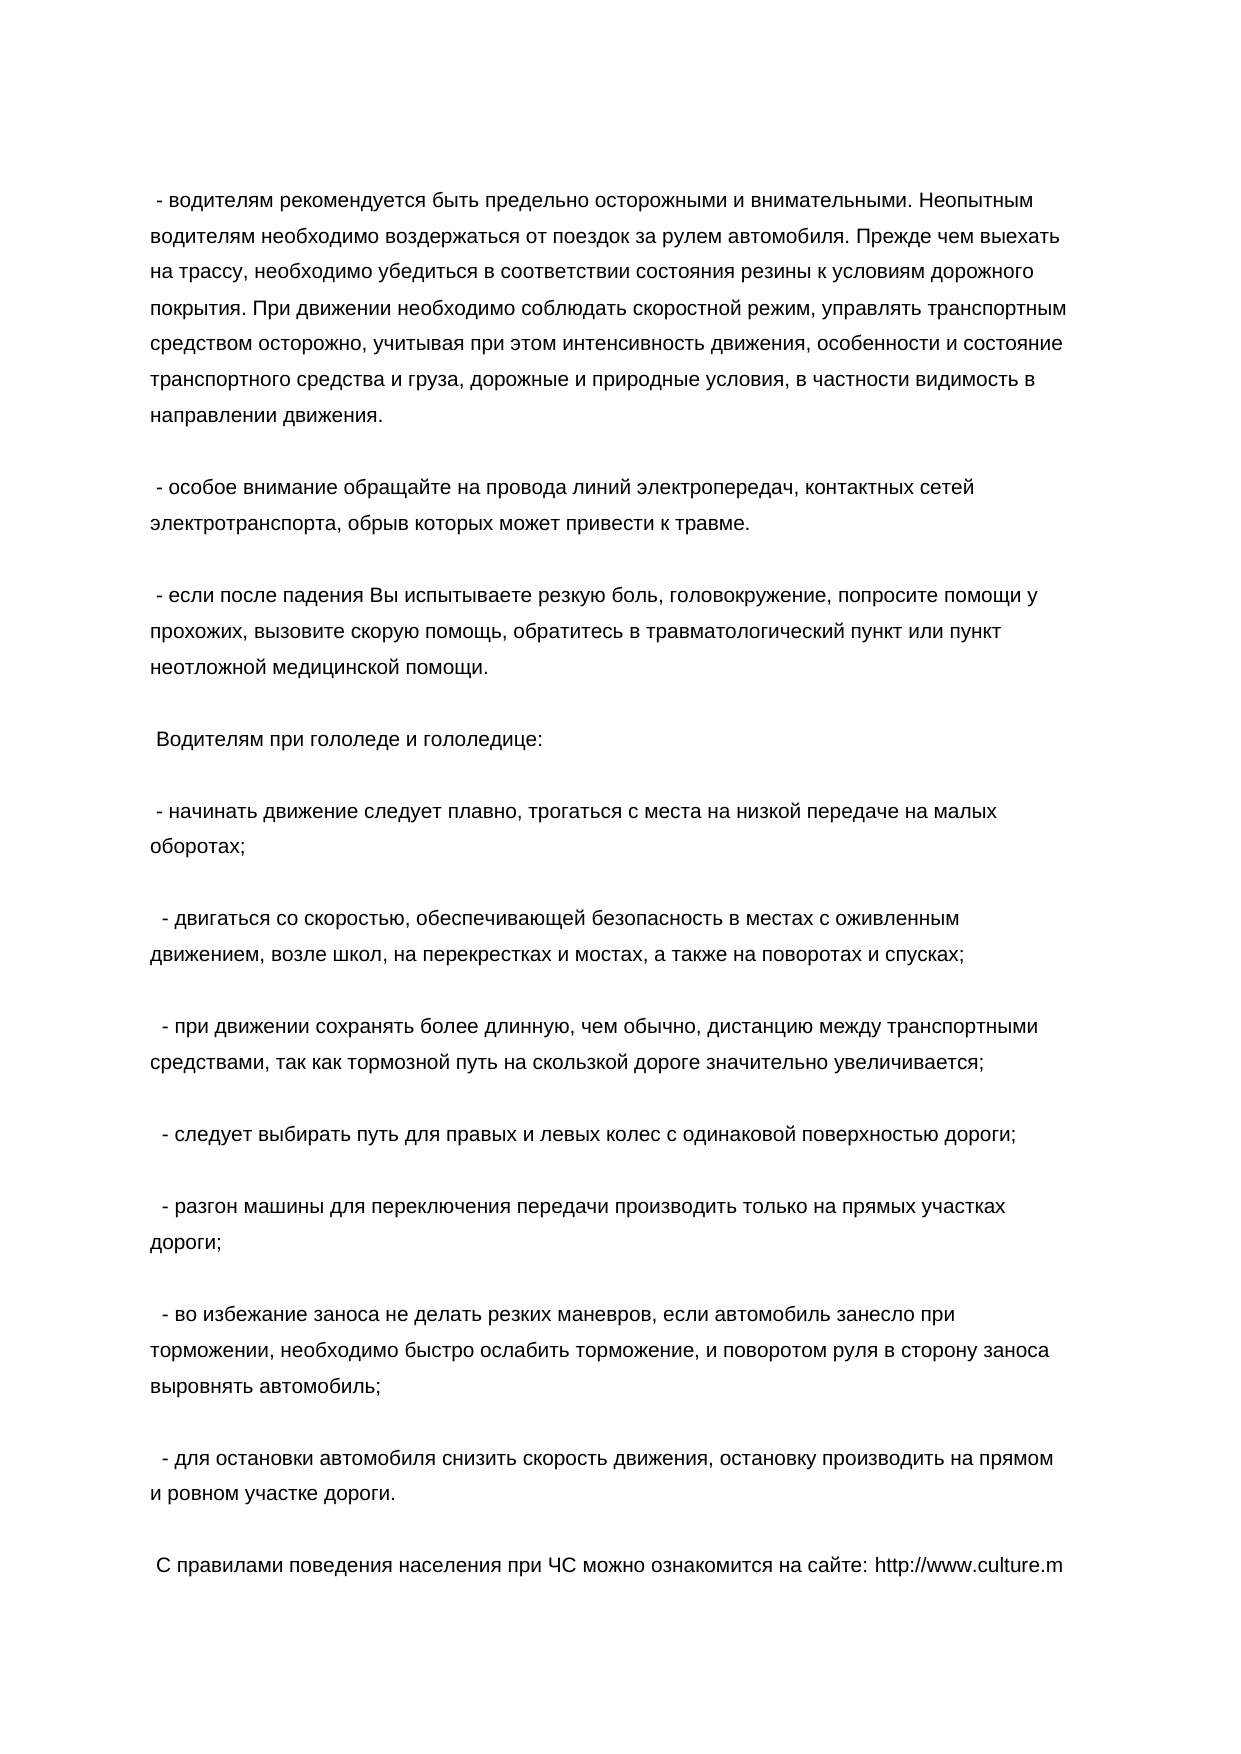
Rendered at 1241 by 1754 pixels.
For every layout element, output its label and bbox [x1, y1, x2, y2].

table_cell [140, 150, 1078, 1577]
